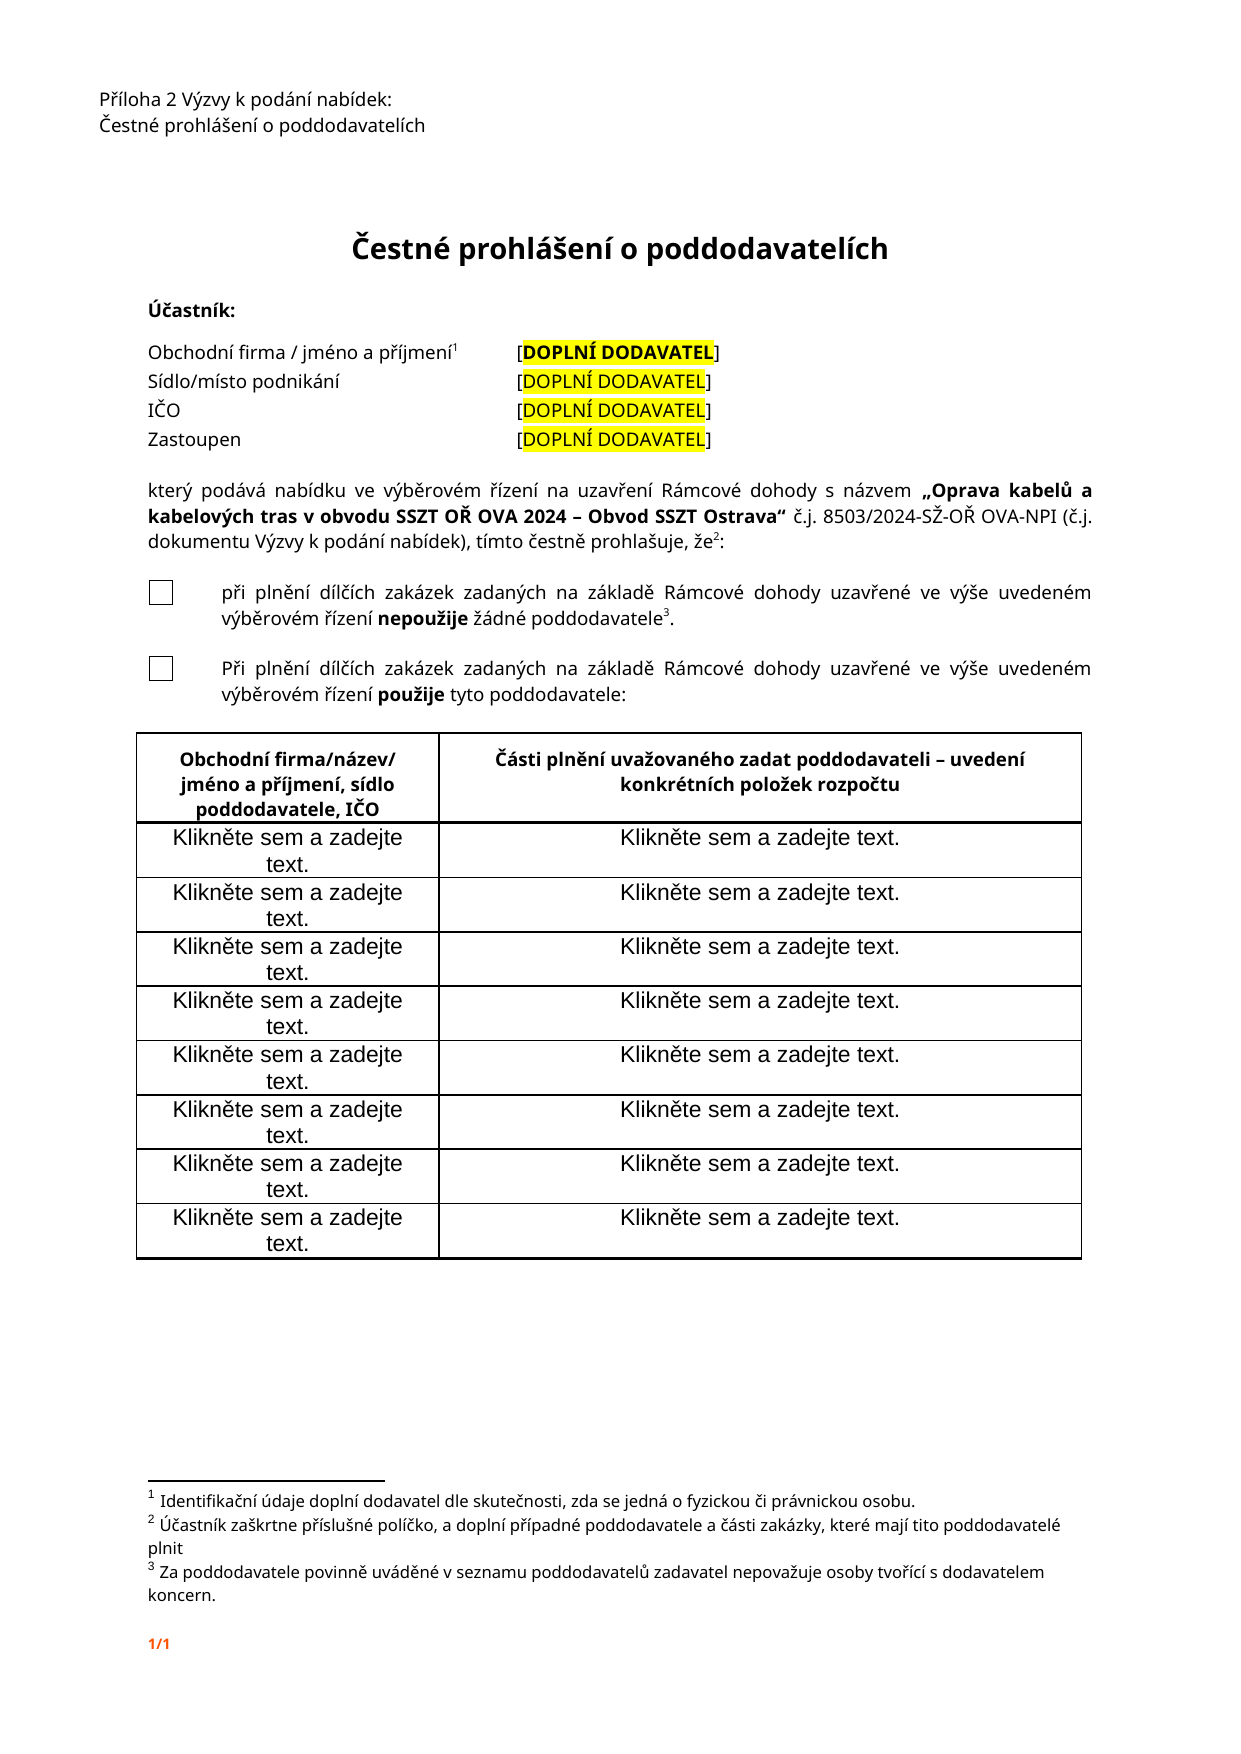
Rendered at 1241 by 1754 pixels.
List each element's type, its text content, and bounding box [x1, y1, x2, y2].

table_header Části plnění uvažovaného zadat poddodavateli – uvedení konkrétních položek rozpočtu [440, 734, 1081, 821]
text IČO [148, 394, 1093, 423]
text Sídlo/místo podnikání [DOPLNÍ DODAVATEL] [148, 365, 1093, 394]
text Při plnění dílčích zakázek zadaných na základě Rámcové dohody uzavřené ve výše uvedeném výběrovém řízení použije tyto poddodavatele: [148, 655, 1093, 706]
text Obchodní firma / jméno a příjmení [148, 336, 1093, 365]
title Čestné prohlášení o poddodavatelích [148, 228, 1093, 268]
text Účastník: [148, 293, 1093, 324]
text Zastoupen [148, 423, 1093, 452]
table_header Obchodní firma/název/ jméno a příjmení, sídlo poddodavatele, IČO [137, 734, 438, 821]
text při plnění dílčích zakázek zadaných na základě Rámcové dohody uzavřené ve výše uvedeném výběrovém řízení nepoužije žádné poddodavatele. [148, 579, 1093, 630]
text který podává nabídku ve výběrovém řízení na uzavření Rámcové dohody s názvem „Oprava kabelů a kabelových tras v obvodu SSZT OŘ OVA 2024 – Obvod SSZT Ostrava“ č.j. 8503/2024-SŽ-OŘ OVA-NPI (č.j. dokumentu Výzvy k podání nabídek), tímto čestně prohlašuje, že: [148, 478, 1093, 554]
